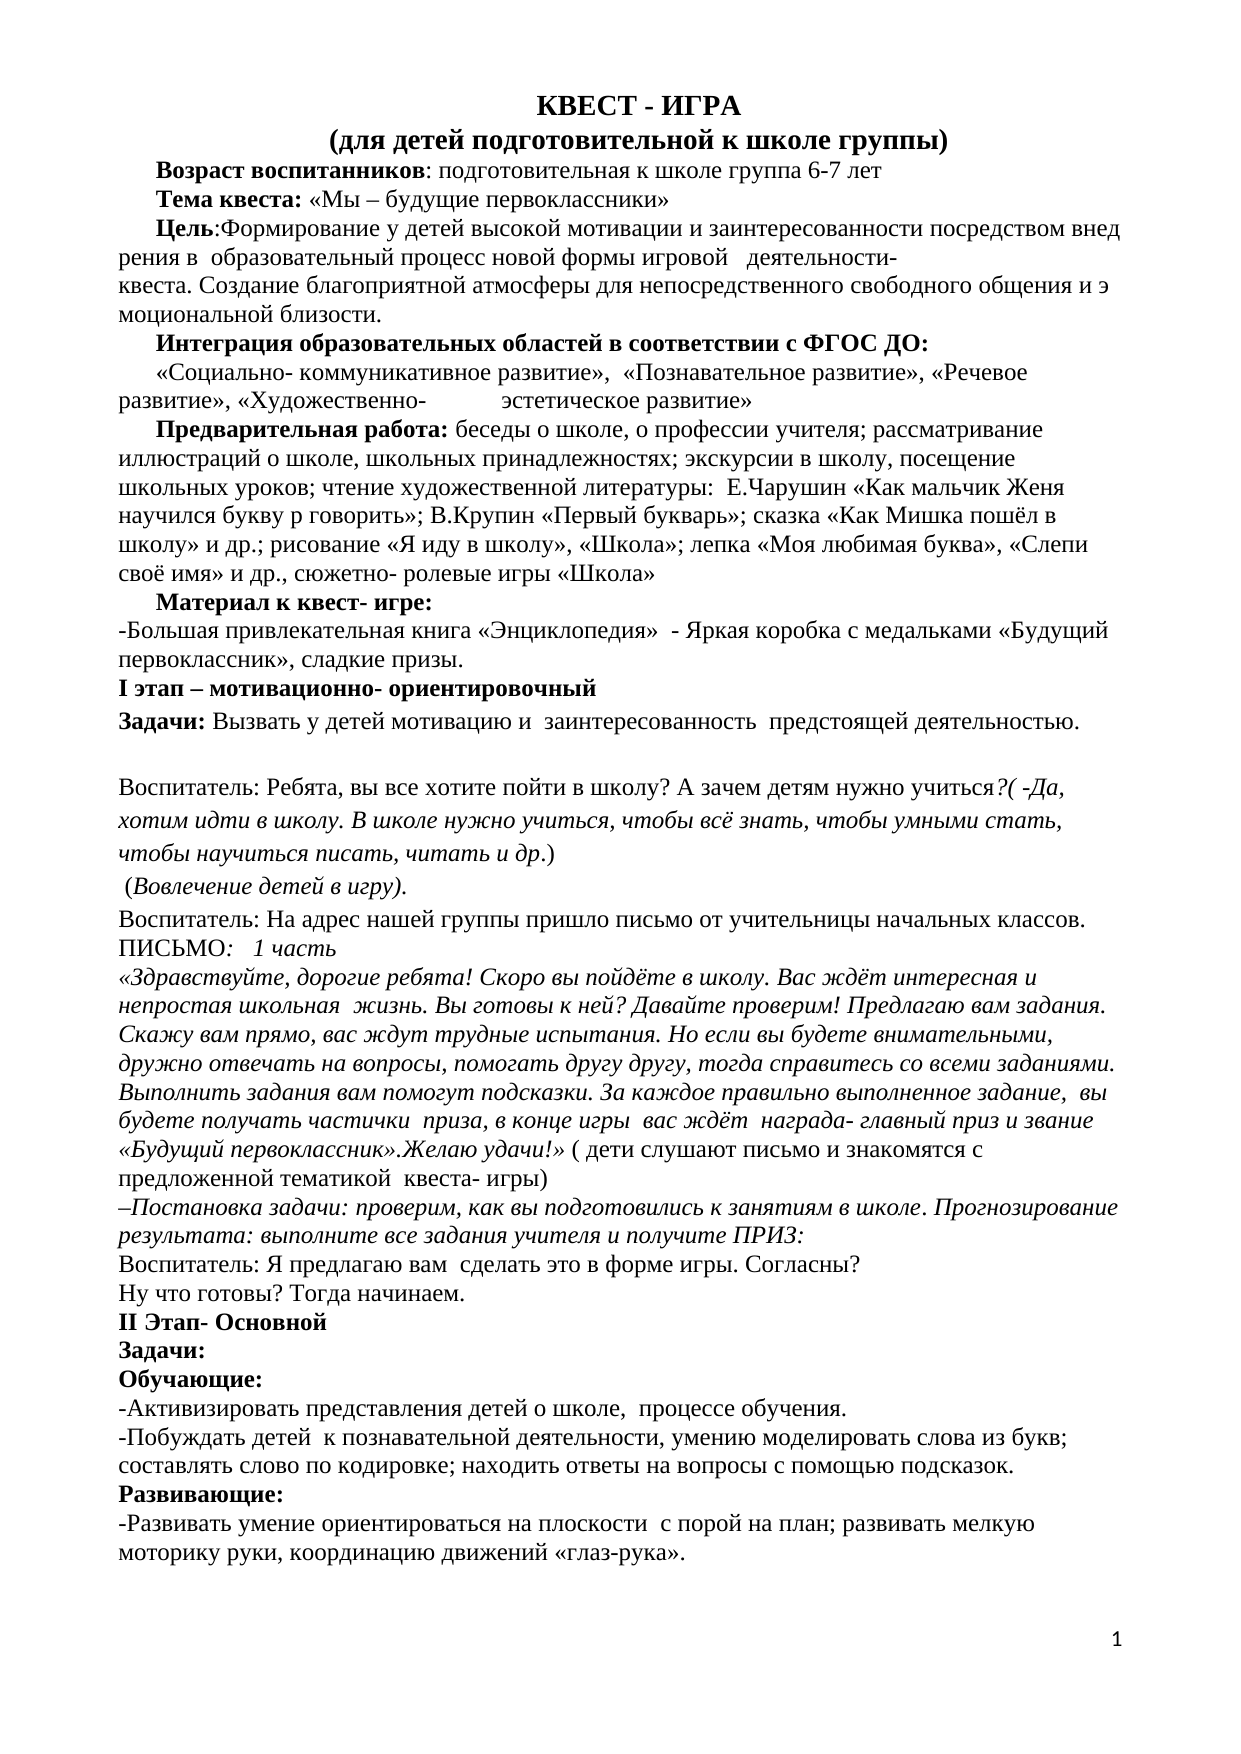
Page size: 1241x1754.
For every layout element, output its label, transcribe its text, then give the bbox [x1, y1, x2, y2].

text Тема квеста: «Мы – будущие первоклассники» [118, 184, 1122, 213]
text (для детей подготовительной к школе группы) [118, 122, 1122, 156]
text Ну что готовы? Тогда начинаем. [118, 1278, 1122, 1307]
text Воспитатель: Я предлагаю вам сделать это в форме игры. Согласны? [118, 1249, 1122, 1278]
text Предварительная работа: беседы о школе, о профессии учителя; рассматривание иллюстраций о школе, школьных принадлежностях; экскурсии в школу, посещение школьных уроков; чтение художественной литературы: Е.Чарушин «Как мальчик Женя научился букву р говорить»; В.Крупин «Первый букварь»; сказка «Как Мишка пошёл в школу» и др.; рисование «Я иду в школу», «Школа»; лепка «Моя любимая буква», «Слепи своё имя» и др., сюжетно- ролевые игры «Школа» [118, 414, 1122, 587]
text Материал к квест- игре: [118, 587, 1122, 616]
text -Активизировать представления детей о школе, процессе обучения. [118, 1393, 1122, 1422]
text -Развивать умение ориентироваться на плоскости с порой на план; развивать мелкую моторику руки, координацию движений «глаз-рука». [118, 1508, 1122, 1566]
text I этап – мотивационно- ориентировочный [118, 673, 1122, 702]
text II Этап- Основной [118, 1307, 1122, 1336]
text «Здравствуйте, дорогие ребята! Скоро вы пойдёте в школу. Вас ждёт интересная и непростая школьная жизнь. Вы готовы к ней? Давайте проверим! Предлагаю вам задания. [118, 962, 1122, 1019]
text Интеграция образовательных областей в соответствии с ФГОС ДО: [118, 328, 1122, 357]
text Выполнить задания вам помогут подсказки. За каждое правильно выполненное задание, вы будете получать частички приза, в конце игры вас ждёт награда- главный приз и звание «Будущий первоклассник».Желаю удачи!» ( дети слушают письмо и знакомятся с предложенной тематикой квеста- игры) [118, 1077, 1122, 1192]
text КВЕСТ - ИГРА [118, 88, 1122, 122]
text Развивающие: [118, 1479, 1122, 1508]
text ПИСЬМО: 1 часть [118, 933, 1122, 962]
text «Социально- коммуникативное развитие», «Познавательное развитие», «Речевое развитие», «Художественно- эстетическое развитие» [118, 357, 1122, 414]
text Воспитатель: На адрес нашей группы пришло письмо от учительницы начальных классов. [118, 904, 1122, 933]
text Возраст воспитанников: подготовительная к школе группа 6-7 лет [118, 156, 1122, 184]
text Задачи: [118, 1336, 1122, 1364]
text Скажу вам прямо, вас ждут трудные испытания. Но если вы будете внимательными, дружно отвечать на вопросы, помогать другу другу, тогда справитесь со всеми заданиями. [118, 1019, 1122, 1077]
text Задачи: Вызвать у детей мотивацию и заинтересованность предстоящей деятельностью. [118, 706, 1122, 735]
text Цель:Формирование у детей высокой мотивации и заинтересованности посредством внедрения в образовательный процесс новой формы игровой деятельности- квеста. Создание благоприятной атмосферы для непосредственного свободного общения и эмоциональной близости. [118, 213, 1122, 328]
text –Постановка задачи: проверим, как вы подготовились к занятиям в школе. Прогнозирование результата: выполните все задания учителя и получите ПРИЗ: [118, 1192, 1122, 1249]
text (Вовлечение детей в игру). [118, 871, 1122, 900]
text Обучающие: [118, 1364, 1122, 1393]
text -Побуждать детей к познавательной деятельности, умению моделировать слова из букв; составлять слово по кодировке; находить ответы на вопросы с помощью подсказок. [118, 1422, 1122, 1479]
text Воспитатель: Ребята, вы все хотите пойти в школу? А зачем детям нужно учиться?( -Да, хотим идти в школу. В школе нужно учиться, чтобы всё знать, чтобы умными стать, чтобы научиться писать, читать и др.) [118, 772, 1122, 867]
text -Большая привлекательная книга «Энциклопедия» - Яркая коробка с медальками «Будущий первоклассник», сладкие призы. [118, 616, 1122, 673]
